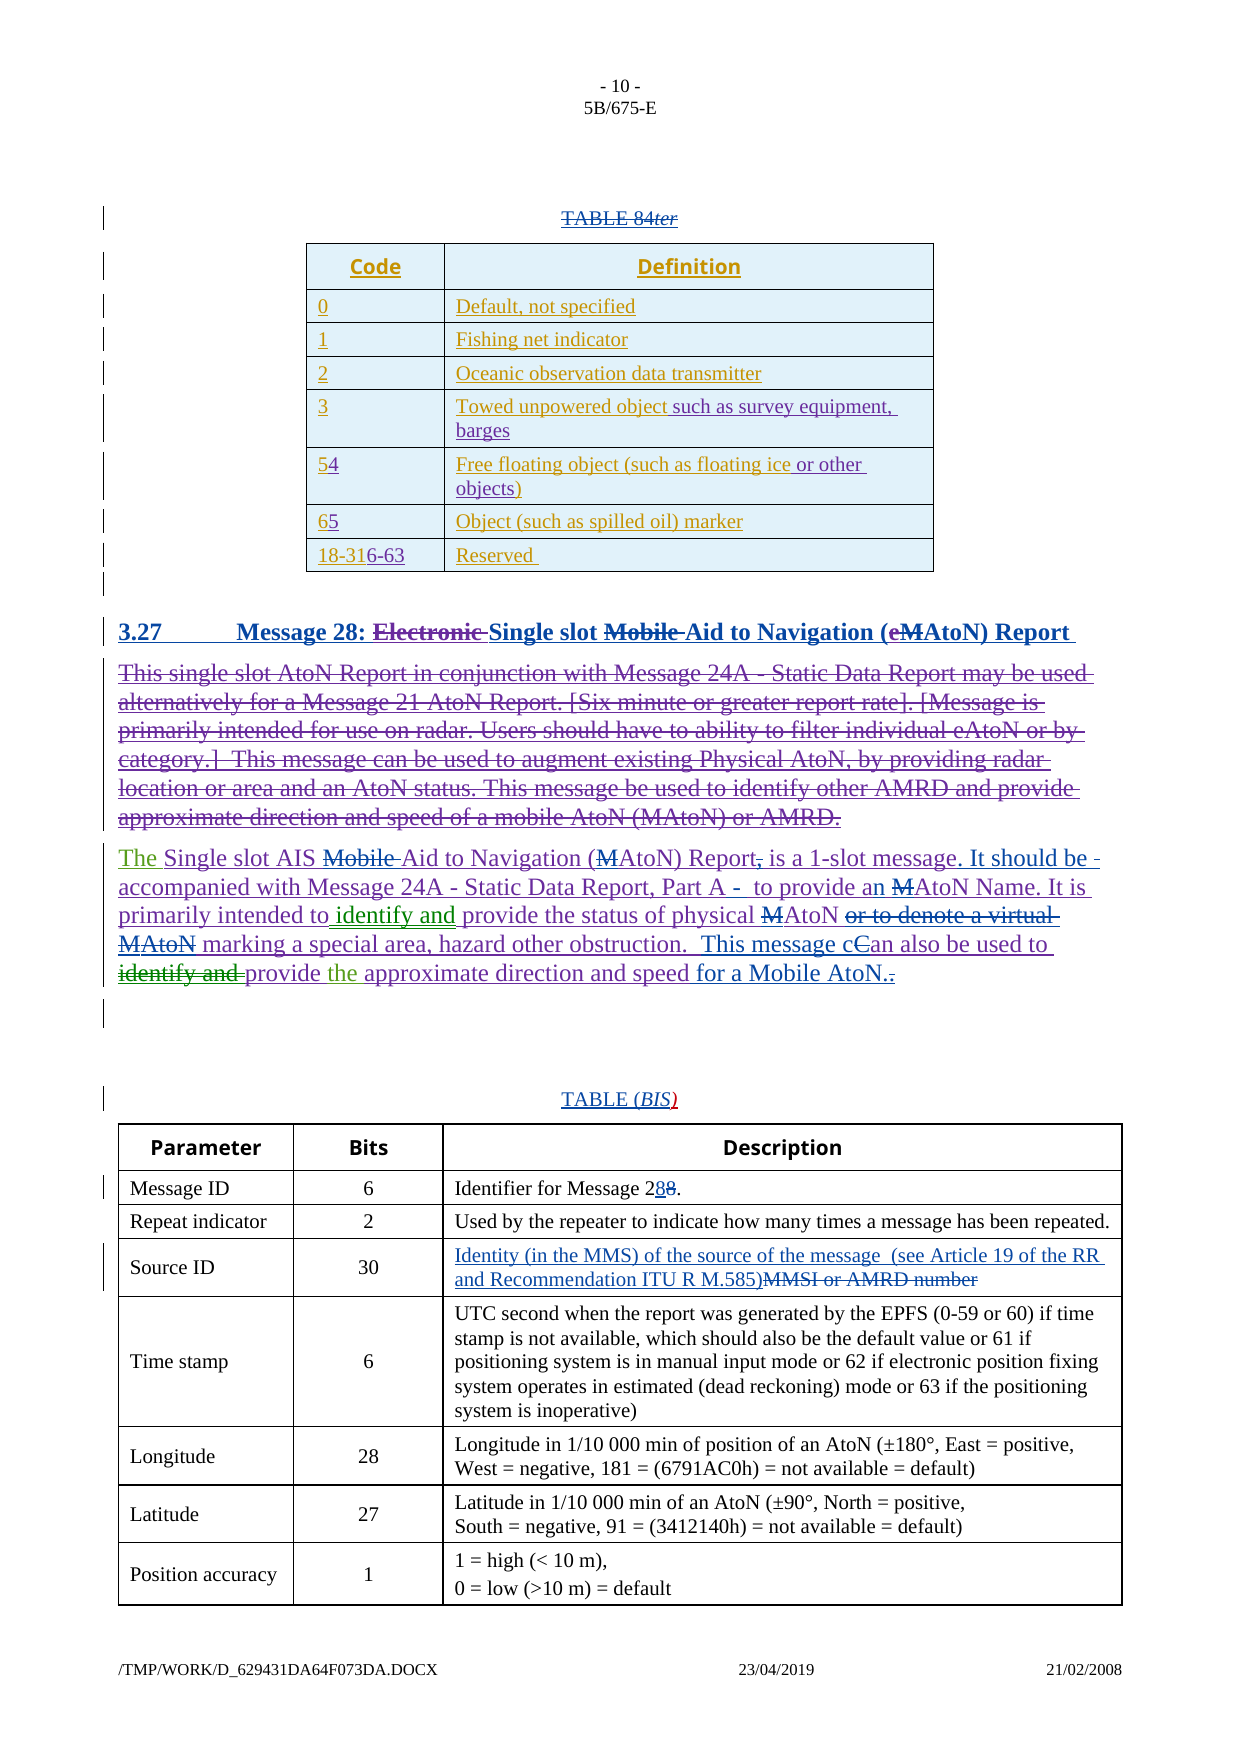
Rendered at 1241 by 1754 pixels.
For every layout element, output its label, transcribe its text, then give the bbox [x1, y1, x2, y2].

table_cell 2 [294, 1205, 442, 1238]
table_cell 30 [294, 1239, 442, 1296]
table_header Parameter [119, 1125, 293, 1170]
table_cell Identifier for Message 2. [444, 1171, 1121, 1204]
table_cell 27 [294, 1486, 442, 1542]
table_cell Longitude [119, 1427, 293, 1484]
table_cell Latitude [119, 1486, 293, 1542]
table_cell Source ID [119, 1239, 293, 1296]
table_cell Used by the repeater to indicate how many times a message has been repeated. [444, 1205, 1121, 1238]
table_cell Message ID [119, 1171, 293, 1204]
table_cell Longitude in 1/10 000 min of position of an AtoN (±180°, East = positive, West = negative, 181 = (6791AC0h) = not available = default) [444, 1427, 1121, 1484]
table_cell 1 = high (< 10 m), 0 = low (>10 m) = default [444, 1543, 1121, 1604]
table_cell Repeat indicator [119, 1205, 293, 1238]
table_cell [444, 1239, 1121, 1296]
table_header Description [444, 1125, 1121, 1170]
table_cell 1 [294, 1543, 442, 1604]
table_cell 6 [294, 1171, 442, 1204]
table_cell UTC second when the report was generated by the EPFS (0-59 or 60) if time stamp is not available, which should also be the default value or 61 if positioning system is in manual input mode or 62 if electronic position fixing system operates in estimated (dead reckoning) mode or 63 if the positioning system is inoperative) [444, 1297, 1121, 1426]
table_cell Latitude in 1/10 000 min of an AtoN (±90°, North = positive, South = negative, 91 = (3412140h) = not available = default) [444, 1486, 1121, 1542]
table_header Bits [294, 1125, 442, 1170]
table_cell Position accuracy [119, 1543, 293, 1604]
table_cell Time stamp [119, 1297, 293, 1426]
table_cell 28 [294, 1427, 442, 1484]
table_cell 6 [294, 1297, 442, 1426]
